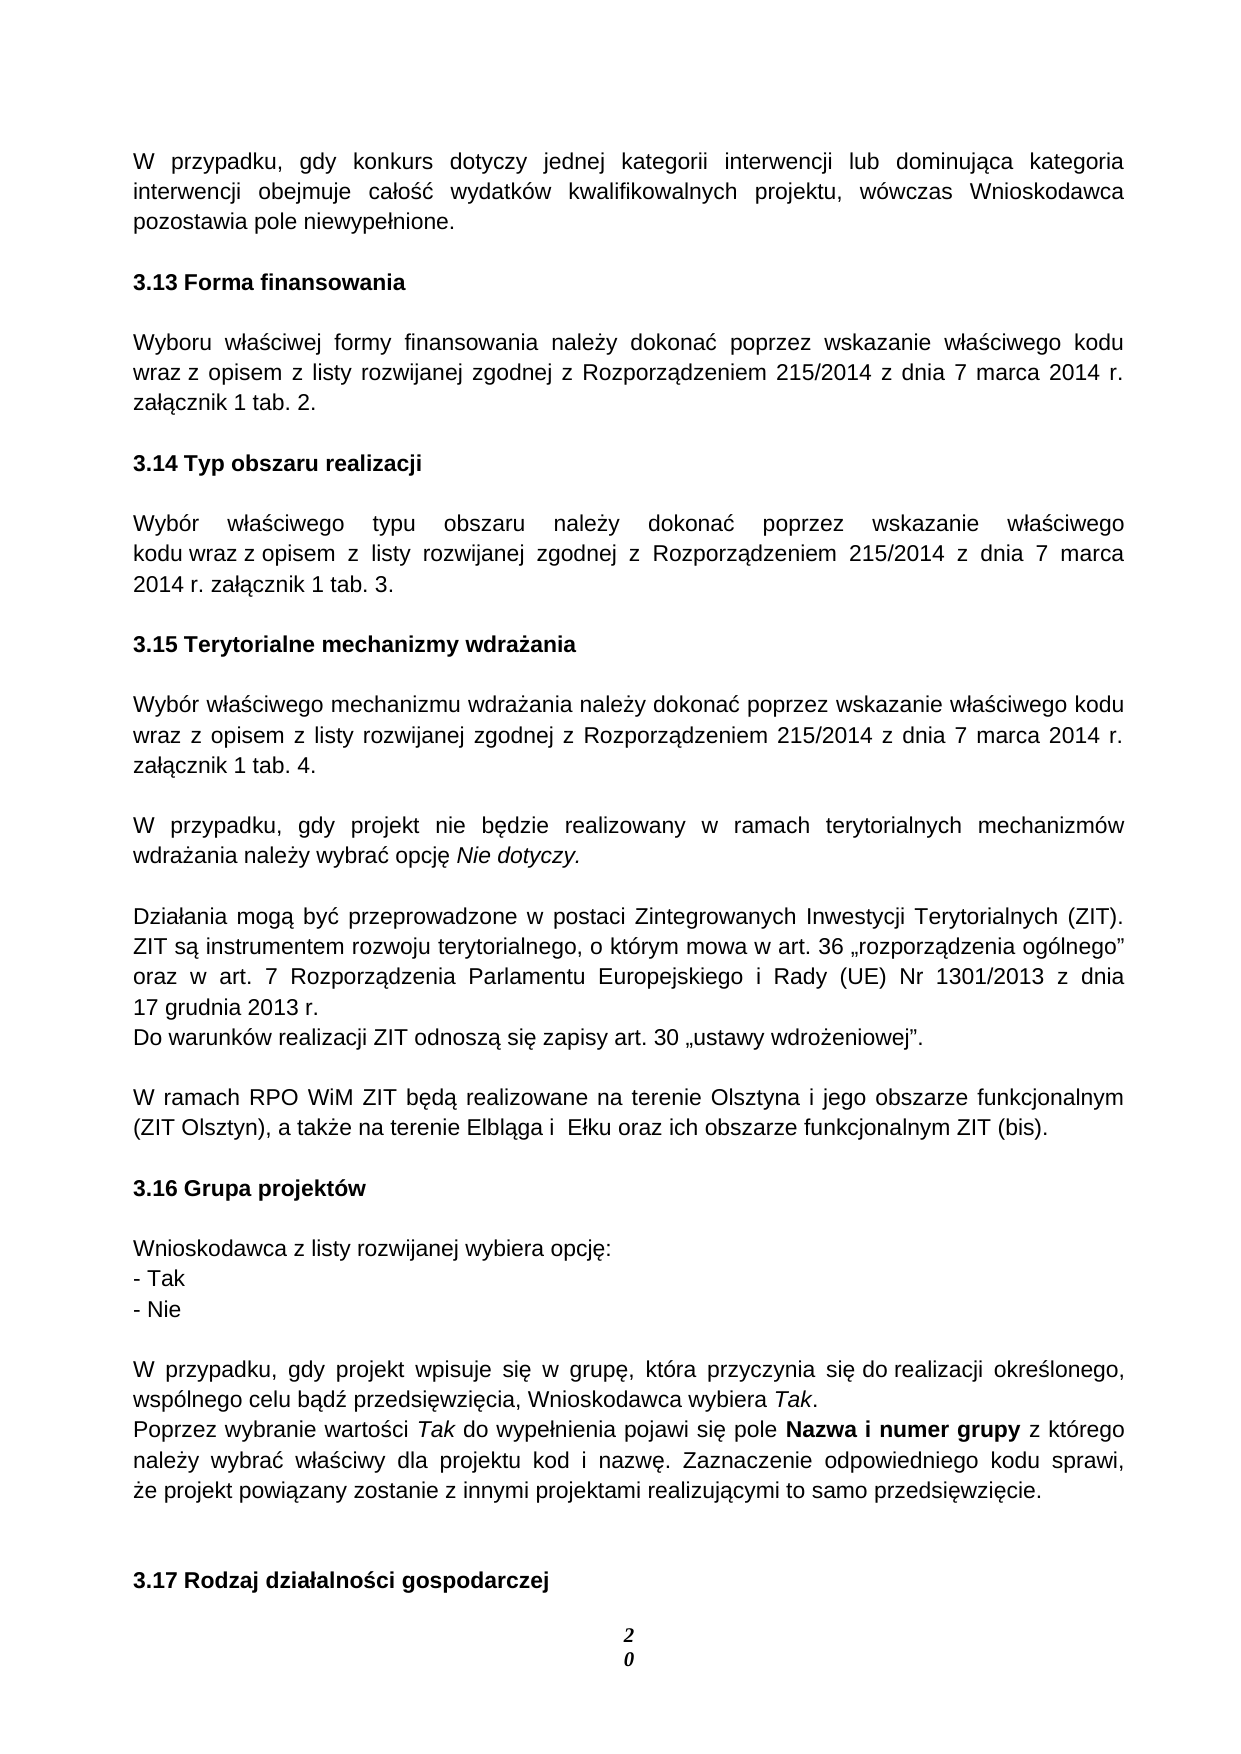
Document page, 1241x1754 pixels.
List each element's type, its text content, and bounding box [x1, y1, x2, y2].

text 3.16 Grupa projektów [133, 1175, 1125, 1201]
text W ramach RPO WiM ZIT będą realizowane na terenie Olsztyna i jego obszarze funkcjonalnym (ZIT Olsztyn), a także na terenie Elbląga i Ełku oraz ich obszarze funkcjonalnym ZIT (bis). [133, 1084, 1125, 1141]
text Działania mogą być przeprowadzone w postaci Zintegrowanych Inwestycji Terytorialnych (ZIT). ZIT są instrumentem rozwoju terytorialnego, o którym mowa w art. 36 „rozporządzenia ogólnego” oraz w art. 7 Rozporządzenia Parlamentu Europejskiego i Rady (UE) Nr 1301/2013 z dnia 17 grudnia 2013 r. [133, 903, 1125, 1020]
text 3.15 Terytorialne mechanizmy wdrażania [133, 631, 1125, 657]
text 3.14 Typ obszaru realizacji [133, 450, 1125, 476]
text Do warunków realizacji ZIT odnoszą się zapisy art. 30 „ustawy wdrożeniowej”. [133, 1024, 1125, 1050]
text Wybór właściwego mechanizmu wdrażania należy dokonać poprzez wskazanie właściwego kodu wraz z opisem z listy rozwijanej zgodnej z Rozporządzeniem 215/2014 z dnia 7 marca 2014 r. załącznik 1 tab. 4. [133, 691, 1125, 778]
text 3.17 Rodzaj działalności gospodarczej [133, 1567, 1125, 1594]
text Wnioskodawca z listy rozwijanej wybiera opcję: [133, 1235, 1125, 1261]
text W przypadku, gdy konkurs dotyczy jednej kategorii interwencji lub dominująca kategoria interwencji obejmuje całość wydatków kwalifikowalnych projektu, wówczas Wnioskodawca pozostawia pole niewypełnione. [133, 148, 1125, 234]
text 3.13 Forma finansowania [133, 268, 1125, 295]
text - Tak [133, 1265, 1125, 1292]
text Wyboru właściwej formy finansowania należy dokonać poprzez wskazanie właściwego kodu wraz z opisem z listy rozwijanej zgodnej z Rozporządzeniem 215/2014 z dnia 7 marca 2014 r. załącznik 1 tab. 2. [133, 329, 1125, 416]
text Wybór właściwego typu obszaru należy dokonać poprzez wskazanie właściwego kodu wraz z opisem z listy rozwijanej zgodnej z Rozporządzeniem 215/2014 z dnia 7 marca 2014 r. załącznik 1 tab. 3. [133, 510, 1125, 597]
text Poprzez wybranie wartości Tak do wypełnienia pojawi się pole Nazwa i numer grupy z którego należy wybrać właściwy dla projektu kod i nazwę. Zaznaczenie odpowiedniego kodu sprawi, że projekt powiązany zostanie z innymi projektami realizującymi to samo przedsięwzięcie. [133, 1416, 1125, 1503]
text W przypadku, gdy projekt nie będzie realizowany w ramach terytorialnych mechanizmów wdrażania należy wybrać opcję Nie dotyczy. [133, 812, 1125, 869]
text - Nie [133, 1296, 1125, 1322]
text W przypadku, gdy projekt wpisuje się w grupę, która przyczynia się do realizacji określonego, wspólnego celu bądź przedsięwzięcia, Wnioskodawca wybiera Tak. [133, 1356, 1125, 1412]
